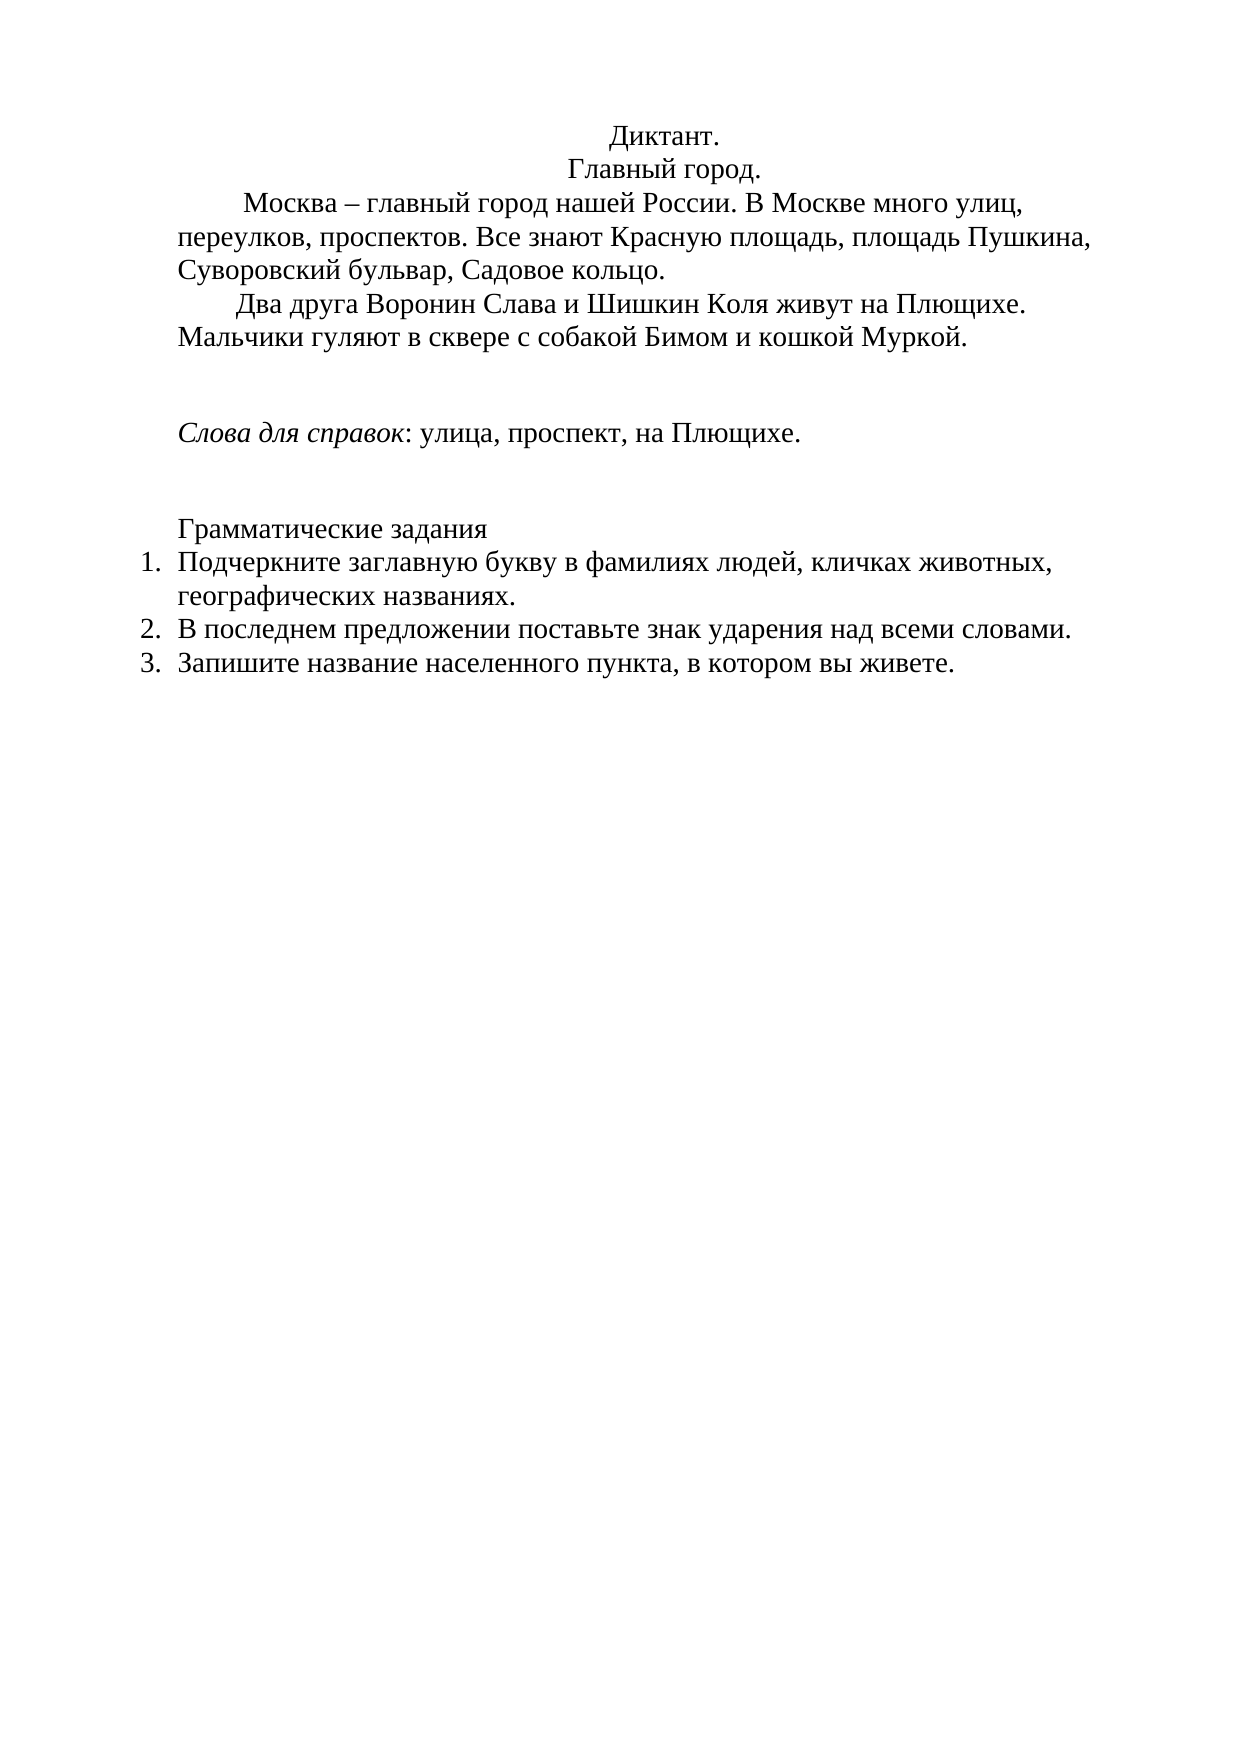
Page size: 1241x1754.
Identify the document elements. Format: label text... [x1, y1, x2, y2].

text Диктант. [177, 118, 1152, 152]
text Слова для справок: улица, проспект, на Плющихе. [177, 415, 1152, 449]
text Грамматические задания [177, 511, 1152, 544]
list В последнем предложении поставьте знак ударения над всеми словами. [140, 612, 1152, 645]
list Запишите название населенного пункта, в котором вы живете. [140, 645, 1152, 679]
text Два друга Воронин Слава и Шишкин Коля живут на Плющихе. Мальчики гуляют в сквере с собакой Бимом и кошкой Муркой. [177, 286, 1152, 353]
list Подчеркните заглавную букву в фамилиях людей, кличках животных, географических названиях. [140, 544, 1152, 612]
text Главный город. [177, 152, 1152, 185]
text Москва – главный город нашей России. В Москве много улиц, переулков, проспектов. Все знают Красную площадь, площадь Пушкина, Суворовский бульвар, Садовое кольцо. [177, 185, 1152, 286]
